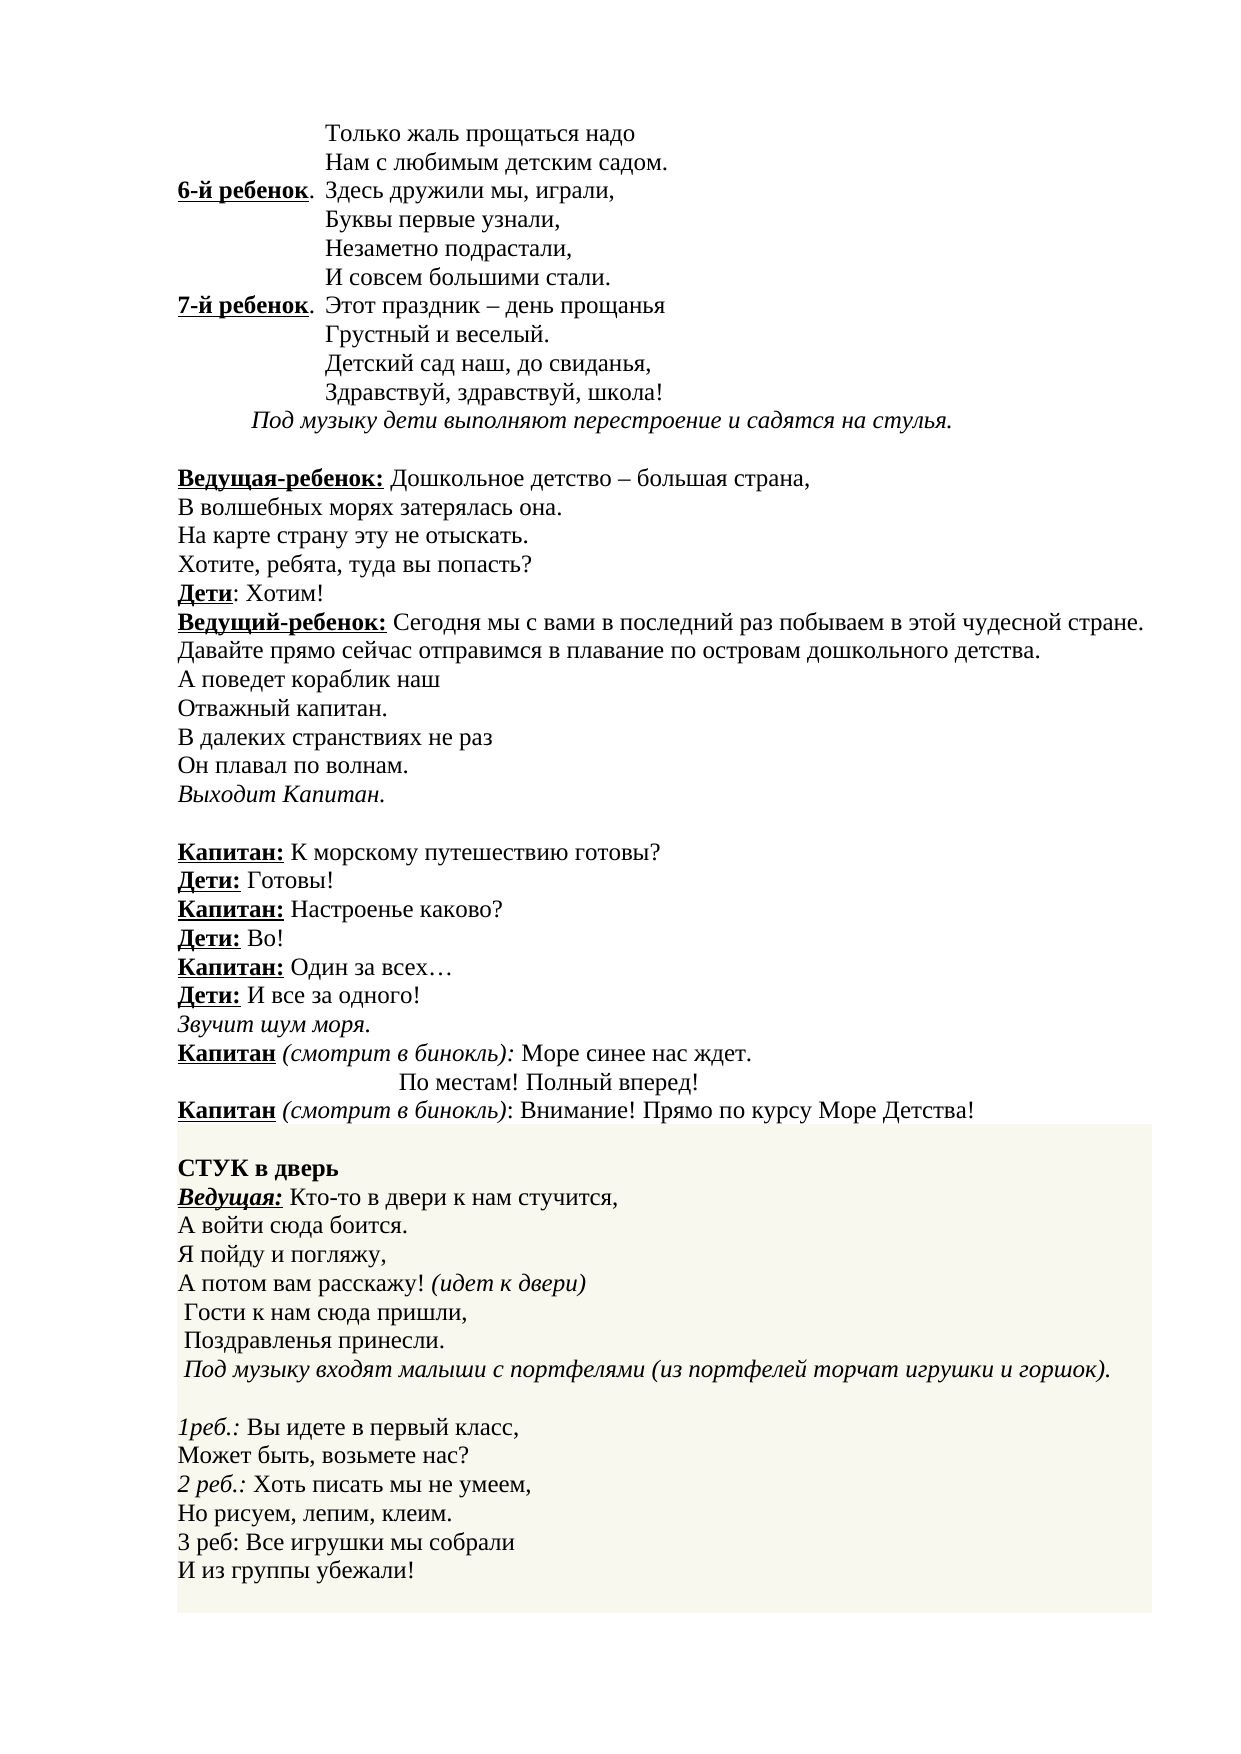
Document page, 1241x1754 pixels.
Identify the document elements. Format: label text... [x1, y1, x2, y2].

text 1реб.: Вы идете в первый класс, [177, 1412, 1152, 1441]
text СТУК в дверь [177, 1153, 1152, 1182]
text Капитан (смотрит в бинокль): Внимание! Прямо по курсу Море Детства! [177, 1096, 1152, 1124]
text Дети: Хотим! [177, 578, 1152, 607]
text Дети: Готовы! [177, 866, 1152, 894]
text А войти сюда боится. [177, 1211, 1152, 1239]
text Капитан: Настроенье каково? [177, 894, 1152, 923]
text А поведет кораблик наш [177, 664, 1152, 693]
text 2 реб.: Хоть писать мы не умеем, [177, 1469, 1152, 1498]
text Может быть, возьмете нас? [177, 1441, 1152, 1469]
text Я пойду и погляжу, [177, 1239, 1152, 1268]
text Капитан (смотрит в бинокль): Море синее нас ждет. [177, 1038, 1152, 1067]
text Ведущая-ребенок: Дошкольное детство – большая страна, [177, 463, 1152, 492]
text 3 реб: Все игрушки мы собрали [177, 1527, 1152, 1556]
text Нам с любимым детским садом. [177, 147, 1152, 176]
text Но рисуем, лепим, клеим. [177, 1498, 1152, 1527]
text Поздравленья принесли. [177, 1326, 1152, 1354]
text Буквы первые узнали, [177, 204, 1152, 233]
text Отважный капитан. [177, 693, 1152, 722]
text Выходит Капитан. [177, 779, 1152, 808]
text Дети: Во! [177, 923, 1152, 952]
text Детский сад наш, до свиданья, [177, 348, 1152, 377]
text Здравствуй, здравствуй, школа! [177, 377, 1152, 406]
text Грустный и веселый. [177, 319, 1152, 348]
text Ведущая: Кто-то в двери к нам стучится, [177, 1182, 1152, 1211]
text Он плавал по волнам. [177, 751, 1152, 779]
text 7-й ребенок. Этот праздник – день прощанья [177, 291, 1152, 319]
text Капитан: К морскому путешествию готовы? [177, 837, 1152, 866]
text Под музыку дети выполняют перестроение и садятся на стулья. [177, 406, 1152, 434]
text По местам! Полный вперед! [325, 1067, 1152, 1096]
text Под музыку входят малыши с портфелями (из портфелей торчат игрушки и горшок). [177, 1354, 1152, 1383]
text В волшебных морях затерялась она. [177, 492, 1152, 521]
text Только жаль прощаться надо [177, 118, 1152, 147]
text Звучит шум моря. [177, 1009, 1152, 1038]
text 6-й ребенок. Здесь дружили мы, играли, [177, 176, 1152, 204]
text Дети: И все за одного! [177, 981, 1152, 1009]
text И совсем большими стали. [177, 262, 1152, 291]
text На карте страну эту не отыскать. [177, 521, 1152, 549]
text Ведущий-ребенок: Сегодня мы с вами в последний раз побываем в этой чудесной стране. Давайте прямо сейчас отправимся в плавание по островам дошкольного детства. [177, 607, 1152, 664]
text А потом вам расскажу! (идет к двери) [177, 1268, 1152, 1297]
text Капитан: Один за всех… [177, 952, 1152, 981]
text И из группы убежали! [177, 1556, 1152, 1584]
text Гости к нам сюда пришли, [177, 1297, 1152, 1326]
text Незаметно подрастали, [177, 233, 1152, 262]
text Хотите, ребята, туда вы попасть? [177, 549, 1152, 578]
text В далеких странствиях не раз [177, 722, 1152, 751]
